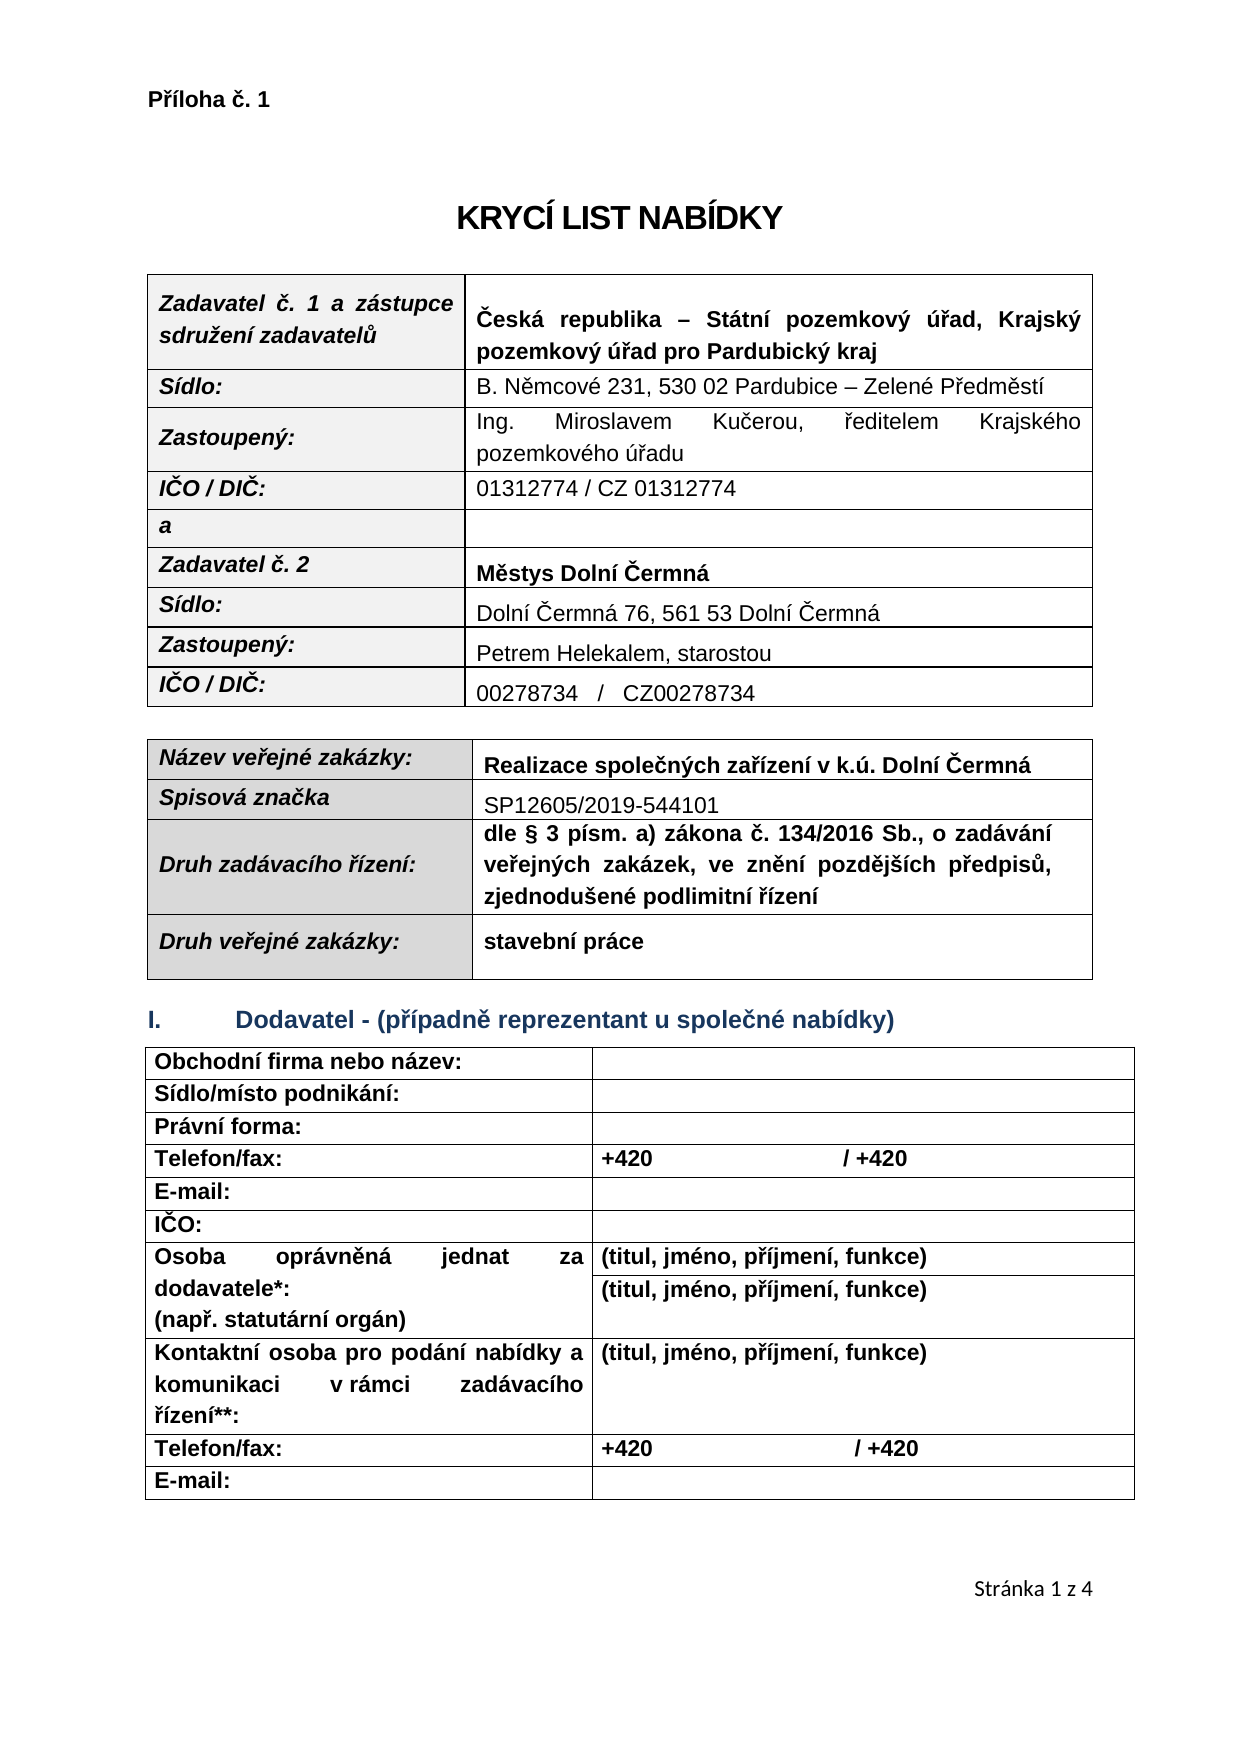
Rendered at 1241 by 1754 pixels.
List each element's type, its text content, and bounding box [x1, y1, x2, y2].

table_cell E-mail: [146, 1178, 592, 1209]
table_cell Městys Dolní Čermná [466, 548, 1092, 587]
table_cell IČO / DIČ: [148, 668, 464, 706]
table_cell Právní forma: [146, 1113, 592, 1144]
table_cell Druh veřejné zakázky: [148, 915, 472, 979]
table_cell a [148, 510, 464, 547]
table_cell stavební práce [473, 915, 1092, 979]
table_cell IČO / DIČ: [148, 472, 464, 509]
table_cell Petrem Helekalem, starostou [466, 628, 1092, 666]
table_cell Zastoupený: [148, 408, 464, 471]
table_cell E-mail: [146, 1467, 592, 1499]
table_cell IČO: [146, 1211, 592, 1242]
table_cell [593, 1467, 1134, 1499]
table_cell Druh zadávacího řízení: [148, 820, 472, 914]
table_cell B. Němcové 231, 530 02 Pardubice – Zelené Předměstí [466, 370, 1092, 407]
table_header [473, 740, 1092, 779]
table_cell Spisová značka [148, 780, 472, 819]
table_cell Telefon/fax: [146, 1145, 592, 1177]
table_cell [593, 1178, 1134, 1209]
table_cell Zadavatel č. 2 [148, 548, 464, 587]
table_cell (titul, jméno, příjmení, funkce) [593, 1243, 1134, 1275]
table_cell [593, 1080, 1134, 1112]
title Krycí list nabídky [148, 198, 1093, 236]
table_cell Sídlo/místo podnikání: [146, 1080, 592, 1112]
table_cell 01312774 / CZ 01312774 [466, 472, 1092, 509]
table_cell [593, 1211, 1134, 1242]
table_cell [466, 510, 1092, 547]
table_cell (titul, jméno, příjmení, funkce) [593, 1339, 1134, 1434]
table_cell +420 / +420 [593, 1435, 1134, 1466]
table_cell Ing. Miroslavem Kučerou, ředitelem Krajského pozemkového úřadu [466, 408, 1092, 471]
table_cell Sídlo: [148, 588, 464, 626]
table_header [593, 1048, 1134, 1079]
table_cell dle § 3 písm. a) zákona č. 134/2016 Sb., o zadávání veřejných zakázek, ve znění pozdějších předpisů, zjednodušené podlimitní řízení [473, 820, 1092, 914]
subtitle Dodavatel - (případně reprezentant u společné nabídky) [148, 1005, 1093, 1034]
table_header Česká republika – Státní pozemkový úřad, Krajský pozemkový úřad pro Pardubický kraj [466, 275, 1092, 369]
table_cell Telefon/fax: [146, 1435, 592, 1466]
table_cell (titul, jméno, příjmení, funkce) [593, 1276, 1134, 1338]
table_cell +420 / +420 [593, 1145, 1134, 1177]
table_cell Osoba oprávněná jednat za dodavatele*: (např. statutární orgán) [146, 1243, 592, 1338]
table_cell SP12605/2019-544101 [473, 780, 1092, 819]
table_cell 00278734 / CZ00278734 [466, 668, 1092, 706]
table_cell Sídlo: [148, 370, 464, 407]
table_cell Dolní Čermná 76, 561 53 Dolní Čermná [466, 588, 1092, 626]
table_header Název veřejné zakázky: [148, 740, 472, 779]
table_header Obchodní firma nebo název: [146, 1048, 592, 1079]
table_header Zadavatel č. 1 a zástupce sdružení zadavatelů [148, 275, 464, 369]
table_cell [593, 1113, 1134, 1144]
table_cell Kontaktní osoba pro podání nabídky a komunikaci v rámci zadávacího řízení**: [146, 1339, 592, 1434]
table_cell Zastoupený: [148, 628, 464, 666]
